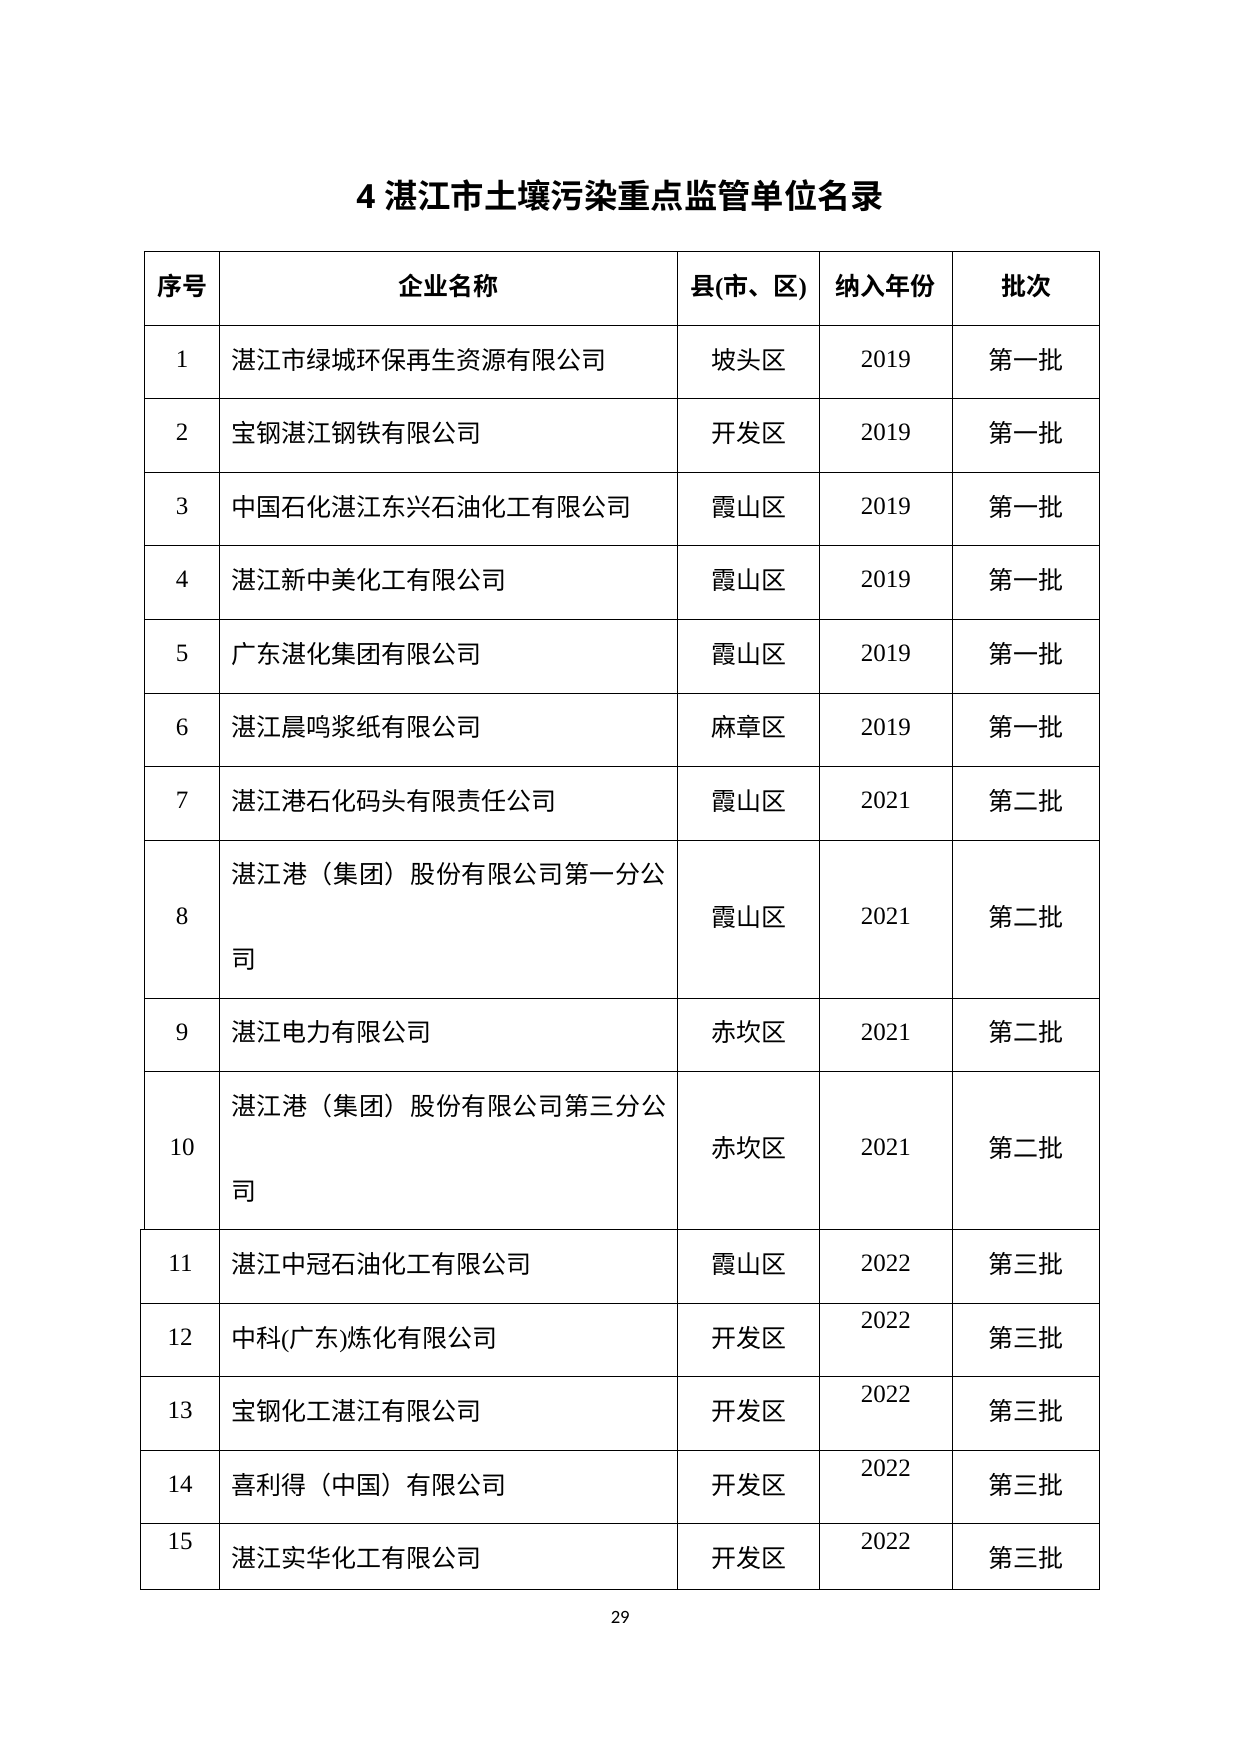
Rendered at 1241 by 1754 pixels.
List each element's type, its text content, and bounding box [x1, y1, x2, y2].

table_cell 9 [145, 999, 219, 1071]
table_cell 赤坎区 [678, 999, 819, 1071]
table_cell 2019 [820, 694, 952, 766]
table_cell 2019 [820, 620, 952, 692]
table_cell 6 [145, 694, 219, 766]
table_header 批次 [953, 252, 1099, 325]
table_cell 霞山区 [678, 620, 819, 692]
table_cell 13 [141, 1377, 219, 1450]
table_cell 12 [141, 1304, 219, 1376]
table_cell 5 [145, 620, 219, 692]
table_cell 湛江晨鸣浆纸有限公司 [220, 694, 677, 766]
table_cell 第一批 [953, 326, 1099, 398]
table_cell 宝钢湛江钢铁有限公司 [220, 399, 677, 472]
table_cell 2022 [820, 1304, 952, 1376]
table_cell 2021 [820, 999, 952, 1071]
table_cell 2022 [820, 1524, 952, 1589]
table_cell 第三批 [953, 1451, 1099, 1523]
table_header 序号 [145, 252, 219, 325]
table_cell 2021 [820, 1072, 952, 1229]
table_cell 第三批 [953, 1230, 1099, 1303]
table_cell 霞山区 [678, 841, 819, 997]
table_cell 赤坎区 [678, 1072, 819, 1229]
table_cell 湛江电力有限公司 [220, 999, 677, 1071]
table_cell 湛江新中美化工有限公司 [220, 546, 677, 619]
table_cell 第三批 [953, 1524, 1099, 1589]
table_cell 10 [145, 1072, 219, 1229]
table_cell 第二批 [953, 999, 1099, 1071]
table_cell 8 [145, 841, 219, 997]
table_cell 开发区 [678, 1377, 819, 1450]
table_cell 湛江中冠石油化工有限公司 [220, 1230, 677, 1303]
table_cell 3 [145, 473, 219, 545]
table_cell 霞山区 [678, 1230, 819, 1303]
table_cell 湛江港（集团）股份有限公司第三分公司 [220, 1072, 677, 1229]
table_cell 11 [141, 1230, 219, 1303]
table_cell 2019 [820, 326, 952, 398]
table_cell 2 [145, 399, 219, 472]
table_header 县(市、区) [678, 252, 819, 325]
table_cell 湛江港石化码头有限责任公司 [220, 767, 677, 839]
table_cell 2021 [820, 841, 952, 997]
table_cell 开发区 [678, 1451, 819, 1523]
table_cell 第一批 [953, 620, 1099, 692]
table_cell 开发区 [678, 399, 819, 472]
table_cell 广东湛化集团有限公司 [220, 620, 677, 692]
table_cell 湛江实华化工有限公司 [220, 1524, 677, 1589]
table_cell 15 [141, 1524, 219, 1589]
table_cell 2021 [820, 767, 952, 839]
table_cell 第三批 [953, 1304, 1099, 1376]
table_cell 第二批 [953, 841, 1099, 997]
table_cell 4 [145, 546, 219, 619]
table_cell 2019 [820, 546, 952, 619]
table_cell 2019 [820, 473, 952, 545]
table_cell 第一批 [953, 546, 1099, 619]
table_cell 宝钢化工湛江有限公司 [220, 1377, 677, 1450]
text 4 湛江市土壤污染重点监管单位名录 [187, 162, 1053, 227]
table_cell 霞山区 [678, 546, 819, 619]
table_cell 喜利得（中国）有限公司 [220, 1451, 677, 1523]
table_cell 第二批 [953, 767, 1099, 839]
table_cell 2022 [820, 1451, 952, 1523]
table_cell 霞山区 [678, 767, 819, 839]
table_cell 中国石化湛江东兴石油化工有限公司 [220, 473, 677, 545]
table_cell 中科(广东)炼化有限公司 [220, 1304, 677, 1376]
table_cell 第二批 [953, 1072, 1099, 1229]
table_cell 14 [141, 1451, 219, 1523]
table_cell 第一批 [953, 473, 1099, 545]
table_cell 第一批 [953, 399, 1099, 472]
table_cell 2022 [820, 1230, 952, 1303]
table_cell 湛江港（集团）股份有限公司第一分公司 [220, 841, 677, 997]
table_cell 1 [145, 326, 219, 398]
table_cell 2019 [820, 399, 952, 472]
table_cell 坡头区 [678, 326, 819, 398]
table_cell 2022 [820, 1377, 952, 1450]
table_cell 第一批 [953, 694, 1099, 766]
table_cell 霞山区 [678, 473, 819, 545]
table_header 企业名称 [220, 252, 677, 325]
table_cell 7 [145, 767, 219, 839]
table_cell 开发区 [678, 1524, 819, 1589]
table_cell 第三批 [953, 1377, 1099, 1450]
table_cell 麻章区 [678, 694, 819, 766]
table_cell 开发区 [678, 1304, 819, 1376]
table_cell 湛江市绿城环保再生资源有限公司 [220, 326, 677, 398]
table_header 纳入年份 [820, 252, 952, 325]
